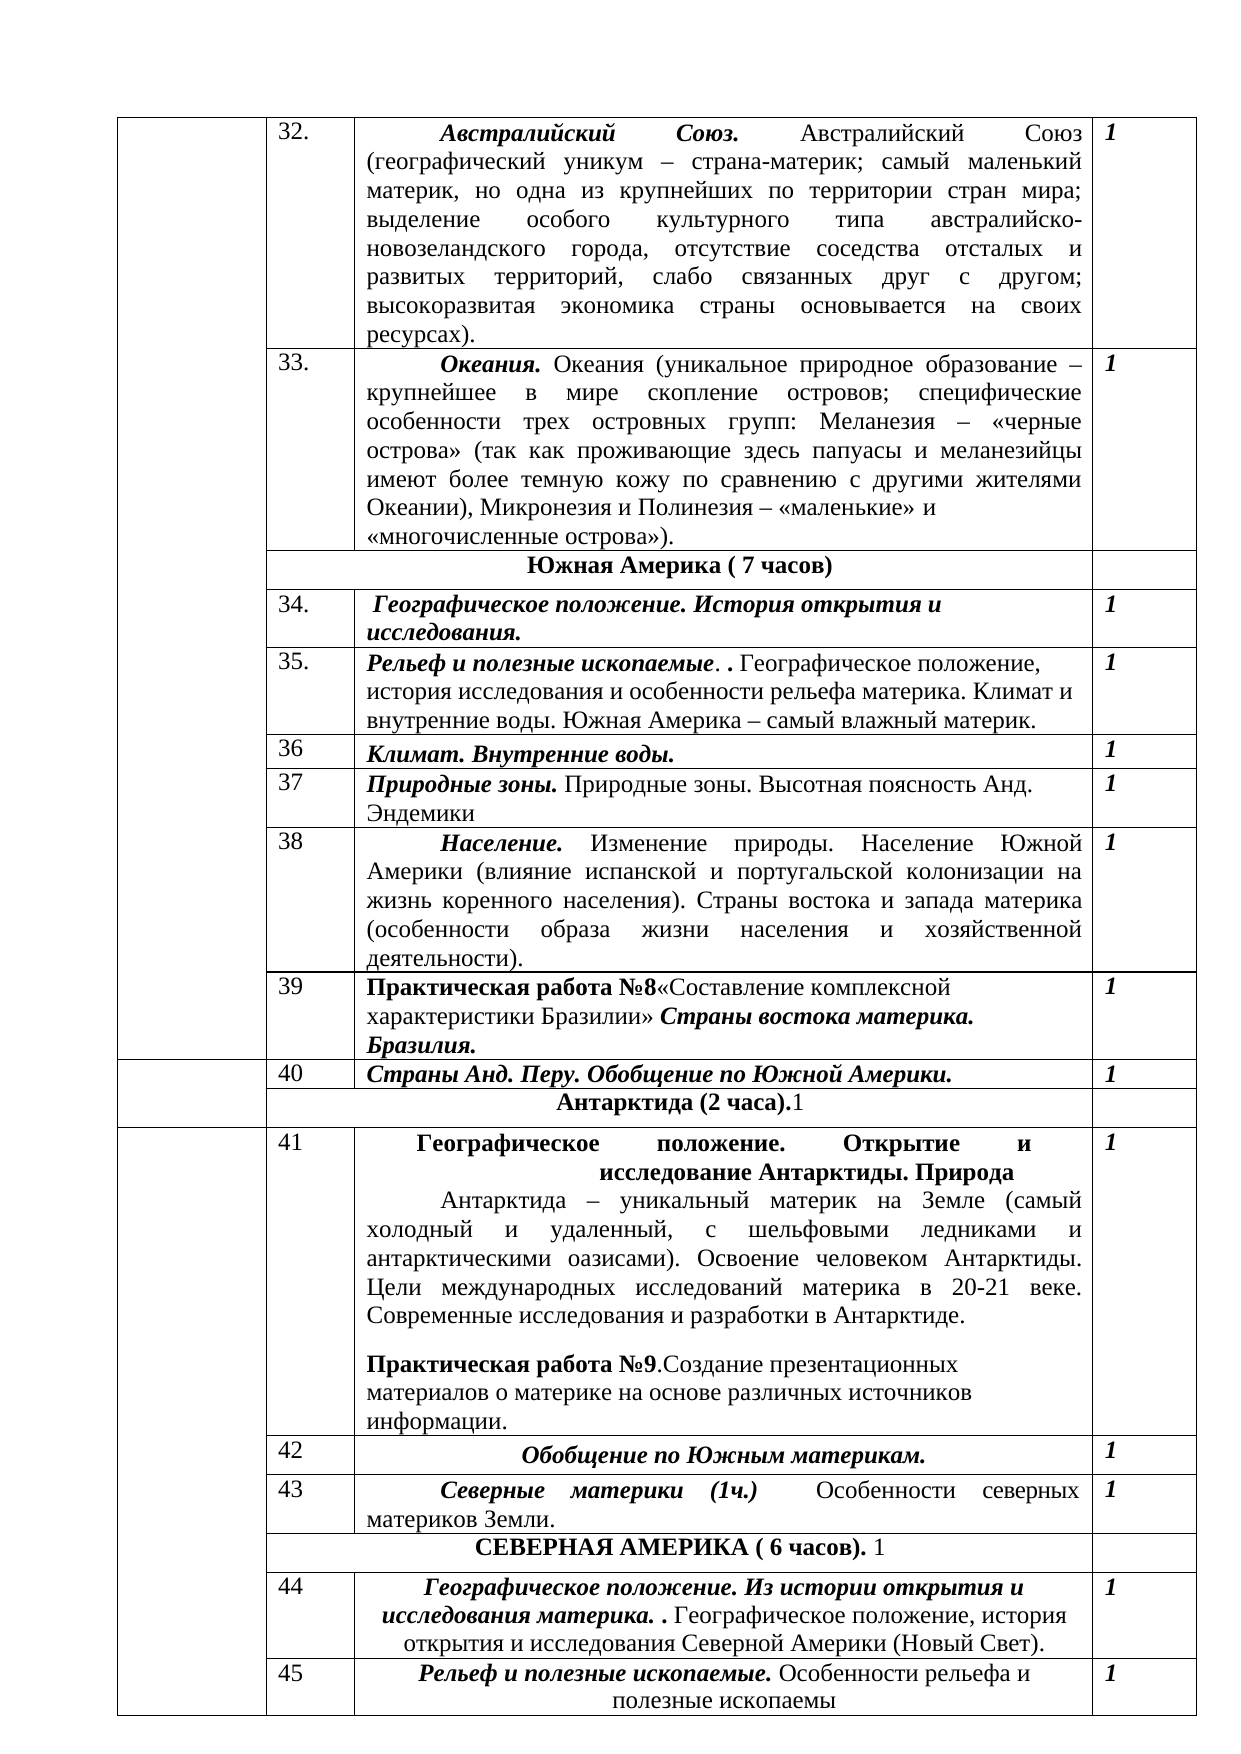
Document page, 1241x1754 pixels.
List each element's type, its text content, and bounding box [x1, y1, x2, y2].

table_cell 1 [1093, 349, 1196, 550]
table_cell 41 [267, 1128, 354, 1435]
table_cell 42 [267, 1436, 354, 1474]
table_cell [1093, 1534, 1196, 1572]
table_cell Природные зоны. Природные зоны. Высотная поясность Анд. Эндемики [355, 769, 1092, 827]
table_cell Население. Изменение природы. Население Южной Америки (влияние испанской и португальской колонизации на жизнь коренного населения). Страны востока и запада материка (особенности образа жизни населения и хозяйственной деятельности). [355, 828, 1092, 971]
table_cell 35. [267, 648, 354, 734]
table_cell 1 [1093, 648, 1196, 734]
table_cell Южная Америка ( 7 часов) [267, 551, 1092, 589]
table_cell 1 [1093, 828, 1196, 971]
table_cell Климат. Внутренние воды. [355, 735, 1092, 768]
table_cell 1 [1093, 973, 1196, 1059]
table_cell 39 [267, 973, 354, 1059]
table_cell [1093, 551, 1196, 589]
table_cell 32. [267, 118, 354, 348]
table_cell [118, 1060, 266, 1127]
table_cell 1 [1093, 1475, 1196, 1533]
table_cell 1 [1093, 590, 1196, 647]
table_cell 1 [1093, 1659, 1196, 1715]
table_cell 38 [267, 828, 354, 971]
table_cell 36 [267, 735, 354, 768]
table_cell 1 [1093, 769, 1196, 827]
table_cell 1 [1093, 1436, 1196, 1474]
table_cell 1 [1093, 1573, 1196, 1658]
table_cell 34. [267, 590, 354, 647]
table_cell Рельеф и полезные ископаемые. Особенности рельефа и полезные ископаемы [355, 1659, 1092, 1715]
table_cell Обобщение по Южным материкам. [355, 1436, 1092, 1474]
table_cell Географическое положение. Открытие и исследование Антарктиды. Природа Антарктида – уникальный материк на Земле (самый холодный и удаленный, с шельфовыми ледниками и антарктическими оазисами). Освоение человеком Антарктиды. Цели международных исследований материка в 20-21 веке. Современные исследования и разработки в Антарктиде. Практическая работа №9.Создание презентационных материалов о материке на основе различных источников информации. [355, 1128, 1092, 1435]
table_cell Географическое положение. Из истории открытия и исследования материка. . Географическое положение, история открытия и исследования Северной Америки (Новый Свет). [355, 1573, 1092, 1658]
table_cell 1 [1093, 1128, 1196, 1435]
table_cell 45 [267, 1659, 354, 1715]
table_cell [118, 1128, 266, 1715]
table_cell Практическая работа №8«Составление комплексной характеристики Бразилии» Страны востока материка. Бразилия. [355, 973, 1092, 1059]
table_cell Австралийский Союз. Австралийский Союз (географический уникум – страна-материк; самый маленький материк, но одна из крупнейших по территории стран мира; выделение особого культурного типа австралийско- новозеландского города, отсутствие соседства отсталых и развитых территорий, слабо связанных друг с другом; высокоразвитая экономика страны основывается на своих ресурсах). [355, 118, 1092, 348]
table_cell 40 [267, 1060, 354, 1088]
table_cell 43 [267, 1475, 354, 1533]
table_cell 44 [267, 1573, 354, 1658]
table_cell 1 [1093, 1060, 1196, 1088]
table_cell Географическое положение. История открытия и исследования. [355, 590, 1092, 647]
table_cell Северные материки (1ч.) Особенности северных материков Земли. [355, 1475, 1092, 1533]
table_cell СЕВЕРНАЯ АМЕРИКА ( 6 часов). 1 [267, 1534, 1092, 1572]
table_cell Океания. Океания (уникальное природное образование – крупнейшее в мире скопление островов; специфические особенности трех островных групп: Меланезия – «черные острова» (так как проживающие здесь папуасы и меланезийцы имеют более темную кожу по сравнению с другими жителями Океании), Микронезия и Полинезия – «маленькие» и «многочисленные острова»). [355, 349, 1092, 550]
table_cell Антарктида (2 часа).1 [267, 1089, 1092, 1127]
table_cell 1 [1093, 735, 1196, 768]
table_cell Рельеф и полезные ископаемые. . Географическое положение, история исследования и особенности рельефа материка. Климат и внутренние воды. Южная Америка – самый влажный материк. [355, 648, 1092, 734]
table_cell [1093, 1089, 1196, 1127]
table_cell 1 [1093, 118, 1196, 348]
table_cell Страны Анд. Перу. Обобщение по Южной Америки. [355, 1060, 1092, 1088]
table_cell 37 [267, 769, 354, 827]
table_cell 33. [267, 349, 354, 550]
